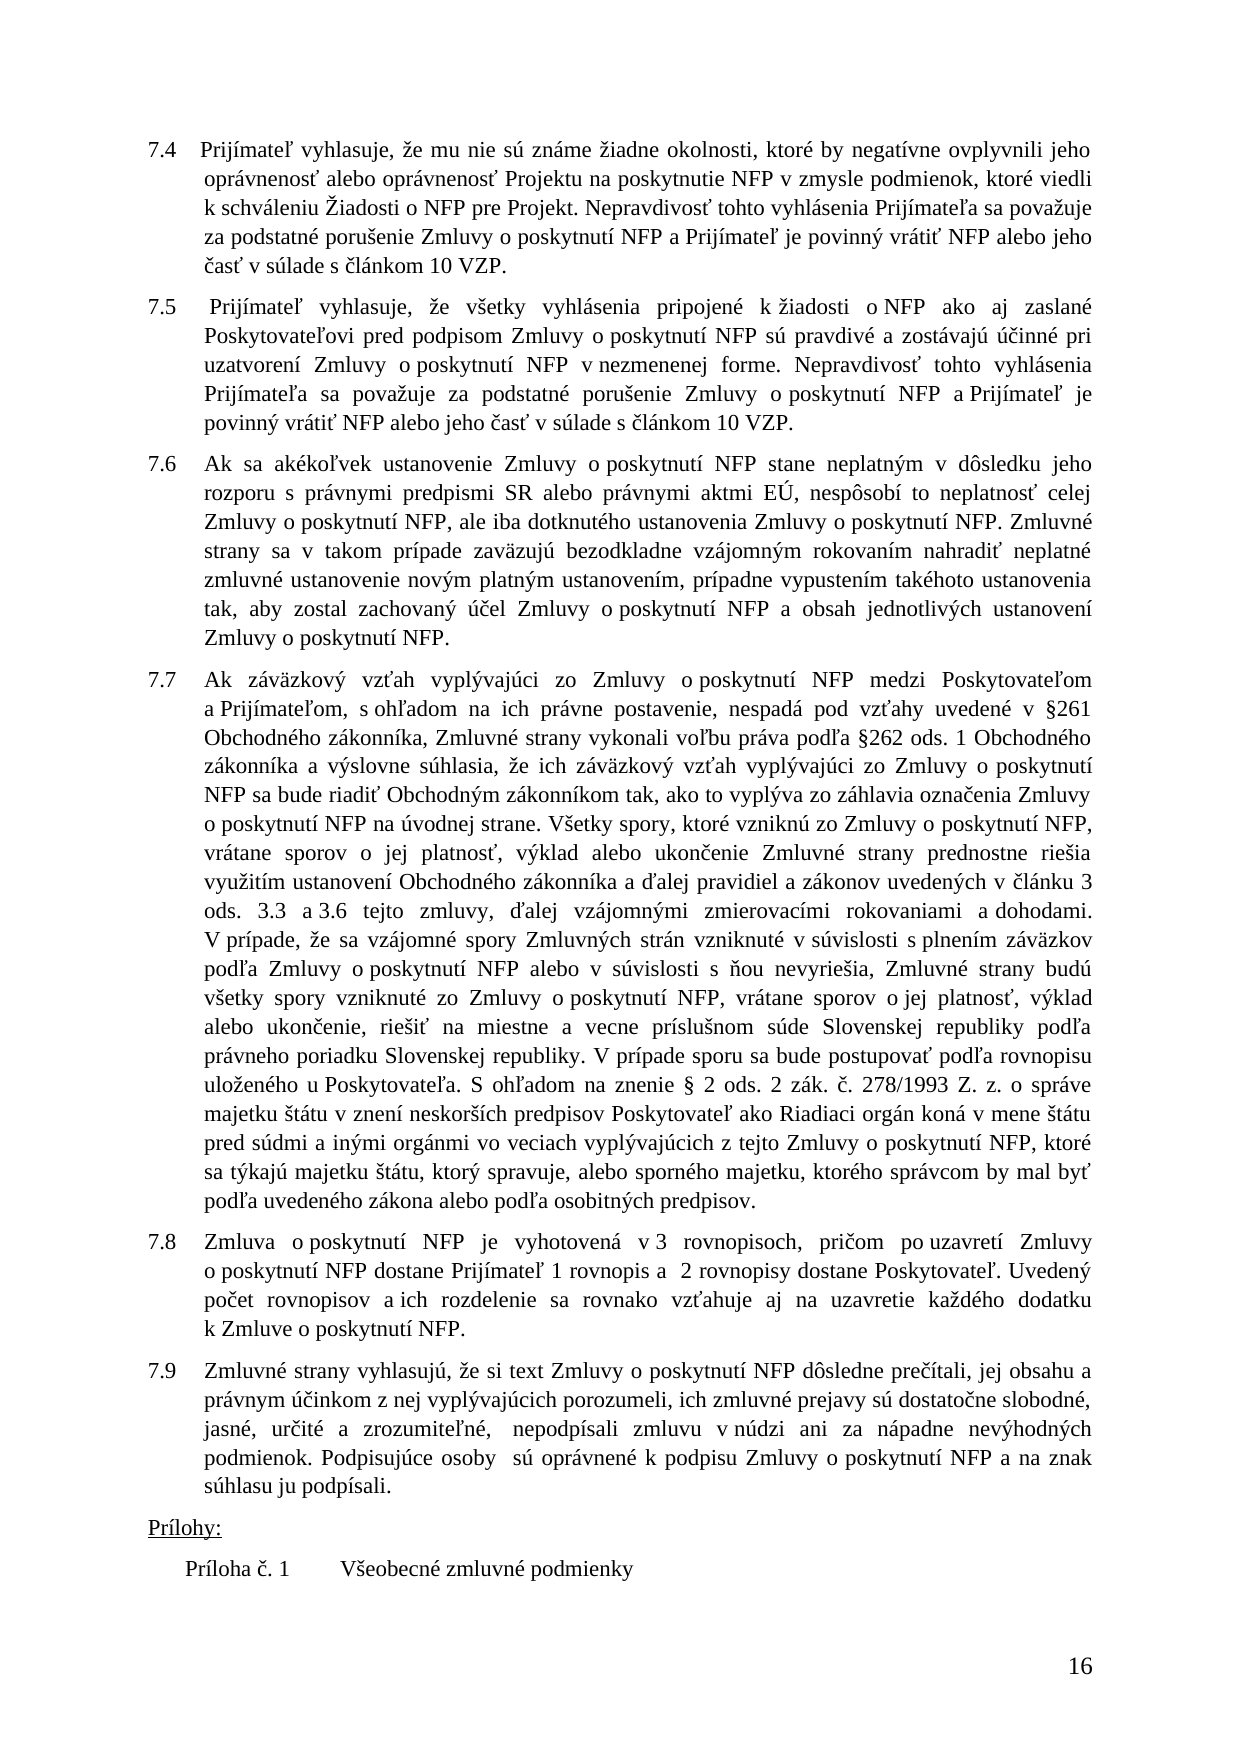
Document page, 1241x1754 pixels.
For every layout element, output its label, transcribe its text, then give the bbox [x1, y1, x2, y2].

text 7.7 Ak záväzkový vzťah vyplývajúci zo Zmluvy o poskytnutí NFP medzi Poskytovateľom a Prijímateľom, s ohľadom na ich právne postavenie, nespadá pod vzťahy uvedené v §261 Obchodného zákonníka, Zmluvné strany vykonali voľbu práva podľa §262 ods. 1 Obchodného zákonníka a výslovne súhlasia, že ich záväzkový vzťah vyplývajúci zo Zmluvy o poskytnutí NFP sa bude riadiť Obchodným zákonníkom tak, ako to vyplýva zo záhlavia označenia Zmluvy o poskytnutí NFP na úvodnej strane. Všetky spory, ktoré vzniknú zo Zmluvy o poskytnutí NFP, vrátane sporov o jej platnosť, výklad alebo ukončenie Zmluvné strany prednostne riešia využitím ustanovení Obchodného zákonníka a ďalej pravidiel a zákonov uvedených v článku 3 ods. 3.3 a 3.6 tejto zmluvy, ďalej vzájomnými zmierovacími rokovaniami a dohodami. V prípade, že sa vzájomné spory Zmluvných strán vzniknuté v súvislosti s plnením záväzkov podľa Zmluvy o poskytnutí NFP alebo v súvislosti s ňou nevyriešia, Zmluvné strany budú všetky spory vzniknuté zo Zmluvy o poskytnutí NFP, vrátane sporov o jej platnosť, výklad alebo ukončenie, riešiť na miestne a vecne príslušnom súde Slovenskej republiky podľa právneho poriadku Slovenskej republiky. V prípade sporu sa bude postupovať podľa rovnopisu uloženého u Poskytovateľa. S ohľadom na znenie § 2 ods. 2 zák. č. 278/1993 Z. z. o správe majetku štátu v znení neskorších predpisov Poskytovateľ ako Riadiaci orgán koná v mene štátu pred súdmi a inými orgánmi vo veciach vyplývajúcich z tejto Zmluvy o poskytnutí NFP, ktoré sa týkajú majetku štátu, ktorý spravuje, alebo sporného majetku, ktorého správcom by mal byť podľa uvedeného zákona alebo podľa osobitných predpisov. [148, 666, 1092, 1213]
text 7.9 Zmluvné strany vyhlasujú, že si text Zmluvy o poskytnutí NFP dôsledne prečítali, jej obsahu a právnym účinkom z nej vyplývajúcich porozumeli, ich zmluvné prejavy sú dostatočne slobodné, jasné, určité a zrozumiteľné, nepodpísali zmluvu v núdzi ani za nápadne nevýhodných podmienok. Podpisujúce osoby sú oprávnené k podpisu Zmluvy o poskytnutí NFP a na znak súhlasu ju podpísali. [148, 1357, 1092, 1499]
text 7.4 Prijímateľ vyhlasuje, že mu nie sú známe žiadne okolnosti, ktoré by negatívne ovplyvnili jeho oprávnenosť alebo oprávnenosť Projektu na poskytnutie NFP v zmysle podmienok, ktoré viedli k schváleniu Žiadosti o NFP pre Projekt. Nepravdivosť tohto vyhlásenia Prijímateľa sa považuje za podstatné porušenie Zmluvy o poskytnutí NFP a Prijímateľ je povinný vrátiť NFP alebo jeho časť v súlade s článkom 10 VZP. [148, 136, 1092, 278]
text Prílohy: [148, 1514, 1092, 1540]
text 7.5 Prijímateľ vyhlasuje, že všetky vyhlásenia pripojené k žiadosti o NFP ako aj zaslané Poskytovateľovi pred podpisom Zmluvy o poskytnutí NFP sú pravdivé a zostávajú účinné pri uzatvorení Zmluvy o poskytnutí NFP v nezmenenej forme. Nepravdivosť tohto vyhlásenia Prijímateľa sa považuje za podstatné porušenie Zmluvy o poskytnutí NFP a Prijímateľ je povinný vrátiť NFP alebo jeho časť v súlade s článkom 10 VZP. [148, 293, 1092, 435]
text 7.6 Ak sa akékoľvek ustanovenie Zmluvy o poskytnutí NFP stane neplatným v dôsledku jeho rozporu s právnymi predpismi SR alebo právnymi aktmi EÚ, nespôsobí to neplatnosť celej Zmluvy o poskytnutí NFP, ale iba dotknutého ustanovenia Zmluvy o poskytnutí NFP. Zmluvné strany sa v takom prípade zaväzujú bezodkladne vzájomným rokovaním nahradiť neplatné zmluvné ustanovenie novým platným ustanovením, prípadne vypustením takéhoto ustanovenia tak, aby zostal zachovaný účel Zmluvy o poskytnutí NFP a obsah jednotlivých ustanovení Zmluvy o poskytnutí NFP. [148, 450, 1092, 651]
text Príloha č. 1 Všeobecné zmluvné podmienky [185, 1555, 1092, 1582]
text 7.8 Zmluva o poskytnutí NFP je vyhotovená v 3 rovnopisoch, pričom po uzavretí Zmluvy o poskytnutí NFP dostane Prijímateľ 1 rovnopis a 2 rovnopisy dostane Poskytovateľ. Uvedený počet rovnopisov a ich rozdelenie sa rovnako vzťahuje aj na uzavretie každého dodatku k Zmluve o poskytnutí NFP. [148, 1228, 1092, 1342]
